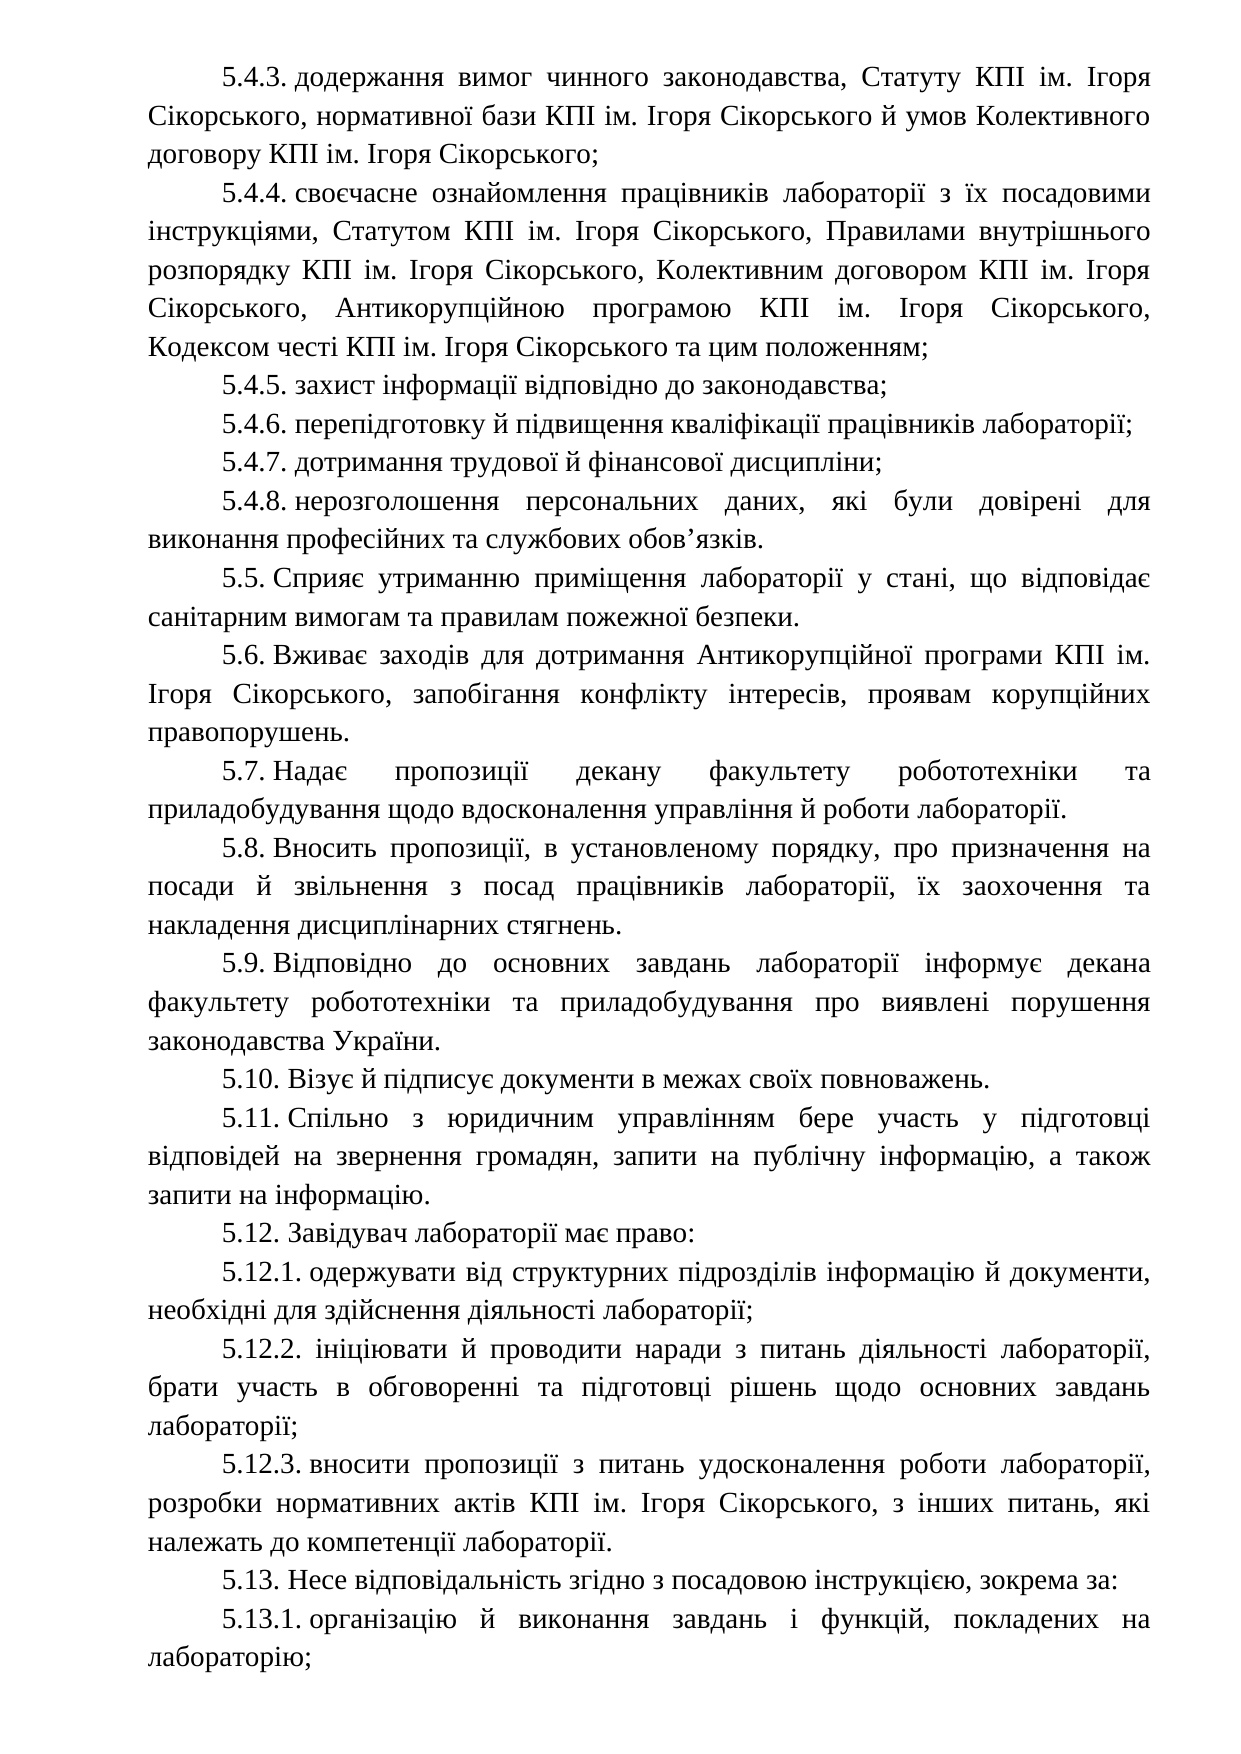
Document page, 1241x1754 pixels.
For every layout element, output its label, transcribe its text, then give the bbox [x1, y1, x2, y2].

text 5.13. Несе відповідальність згідно з посадовою інструкцією, зокрема за: [148, 1562, 1152, 1596]
text 5.7. Надає пропозиції декану факультету робототехніки та приладобудування щодо вдосконалення управління й роботи лабораторії. [148, 753, 1152, 825]
text 5.4.3. додержання вимог чинного законодавства, Статуту КПІ ім. Ігоря Сікорського, нормативної бази КПІ ім. Ігоря Сікорського й умов Колективного договору КПІ ім. Ігоря Сікорського; [148, 59, 1152, 170]
text 5.12.2. ініціювати й проводити наради з питань діяльності лабораторії, брати участь в обговоренні та підготовці рішень щодо основних завдань лабораторії; [148, 1331, 1152, 1442]
text 5.4.6. перепідготовку й підвищення кваліфікації працівників лабораторії; [148, 406, 1152, 439]
text 5.4.4. своєчасне ознайомлення працівників лабораторії з їх посадовими інструкціями, Статутом КПІ ім. Ігоря Сікорського, Правилами внутрішнього розпорядку КПІ ім. Ігоря Сікорського, Колективним договором КПІ ім. Ігоря Сікорського, Антикорупційною програмою КПІ ім. Ігоря Сікорського, Кодексом честі КПІ ім. Ігоря Сікорського та цим положенням; [148, 175, 1152, 362]
text 5.9. Відповідно до основних завдань лабораторії інформує декана факультету робототехніки та приладобудування про виявлені порушення законодавства України. [148, 946, 1152, 1056]
text 5.12.3. вносити пропозиції з питань удосконалення роботи лабораторії, розробки нормативних актів КПІ ім. Ігоря Сікорського, з інших питань, які належать до компетенції лабораторії. [148, 1447, 1152, 1557]
text 5.12. Завідувач лабораторії має право: [148, 1215, 1152, 1249]
text 5.6. Вживає заходів для дотримання Антикорупційної програми КПІ ім. Ігоря Сікорського, запобігання конфлікту інтересів, проявам корупційних правопорушень. [148, 637, 1152, 748]
text 5.4.8. нерозголошення персональних даних, які були довірені для виконання професійних та службових обов’язків. [148, 483, 1152, 555]
text 5.13.1. організацію й виконання завдань і функцій, покладених на лабораторію; [148, 1601, 1152, 1673]
text 5.10. Візує й підписує документи в межах своїх повноважень. [148, 1061, 1152, 1095]
text 5.4.7. дотримання трудової й фінансової дисципліни; [148, 444, 1152, 478]
text 5.11. Спільно з юридичним управлінням бере участь у підготовці відповідей на звернення громадян, запити на публічну інформацію, а також запити на інформацію. [148, 1100, 1152, 1210]
text 5.4.5. захист інформації відповідно до законодавства; [148, 367, 1152, 401]
text 5.8. Вносить пропозиції, в установленому порядку, про призначення на посади й звільнення з посад працівників лабораторії, їх заохочення та накладення дисциплінарних стягнень. [148, 830, 1152, 941]
text 5.5. Сприяє утриманню приміщення лабораторії у стані, що відповідає санітарним вимогам та правилам пожежної безпеки. [148, 560, 1152, 632]
text 5.12.1. одержувати від структурних підрозділів інформацію й документи, необхідні для здійснення діяльності лабораторії; [148, 1254, 1152, 1326]
